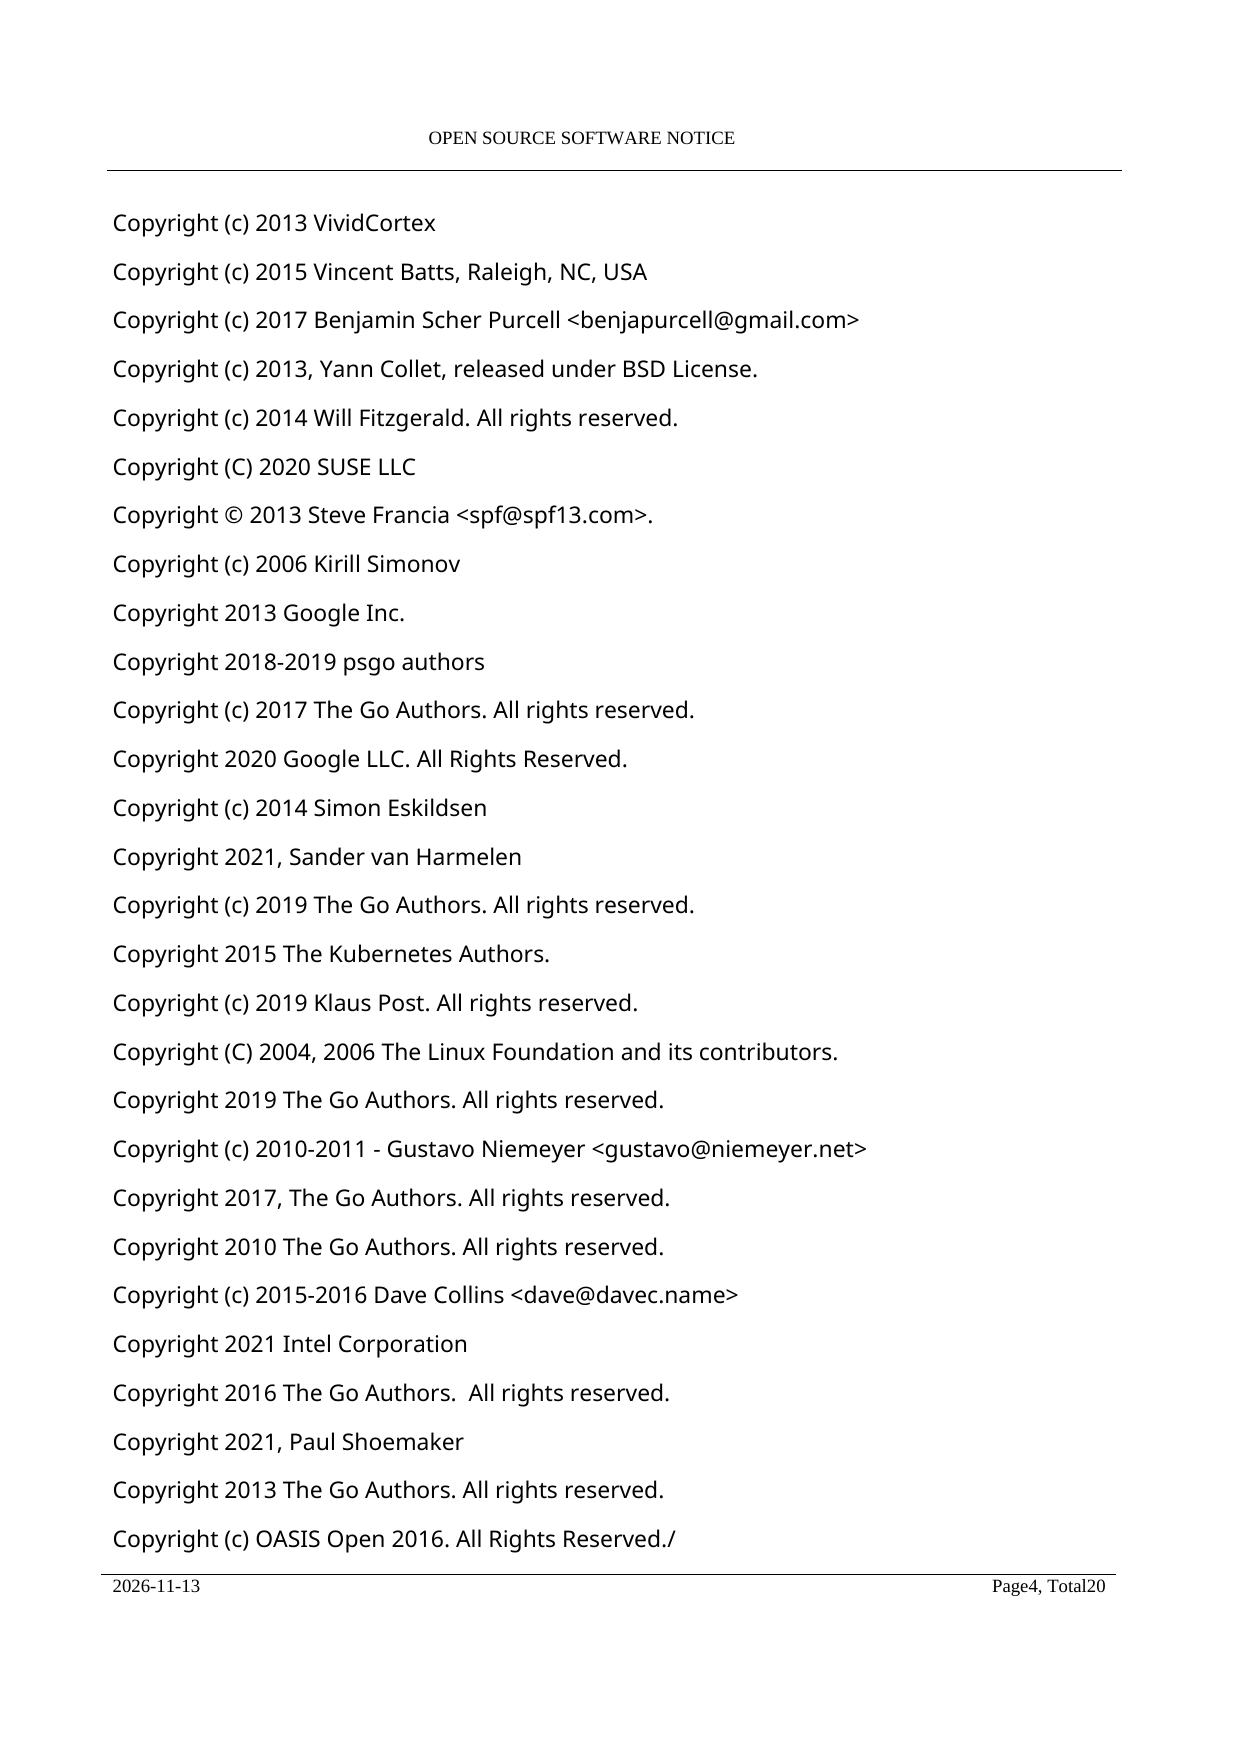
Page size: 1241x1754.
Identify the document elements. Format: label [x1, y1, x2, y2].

text [112, 206, 1128, 1555]
